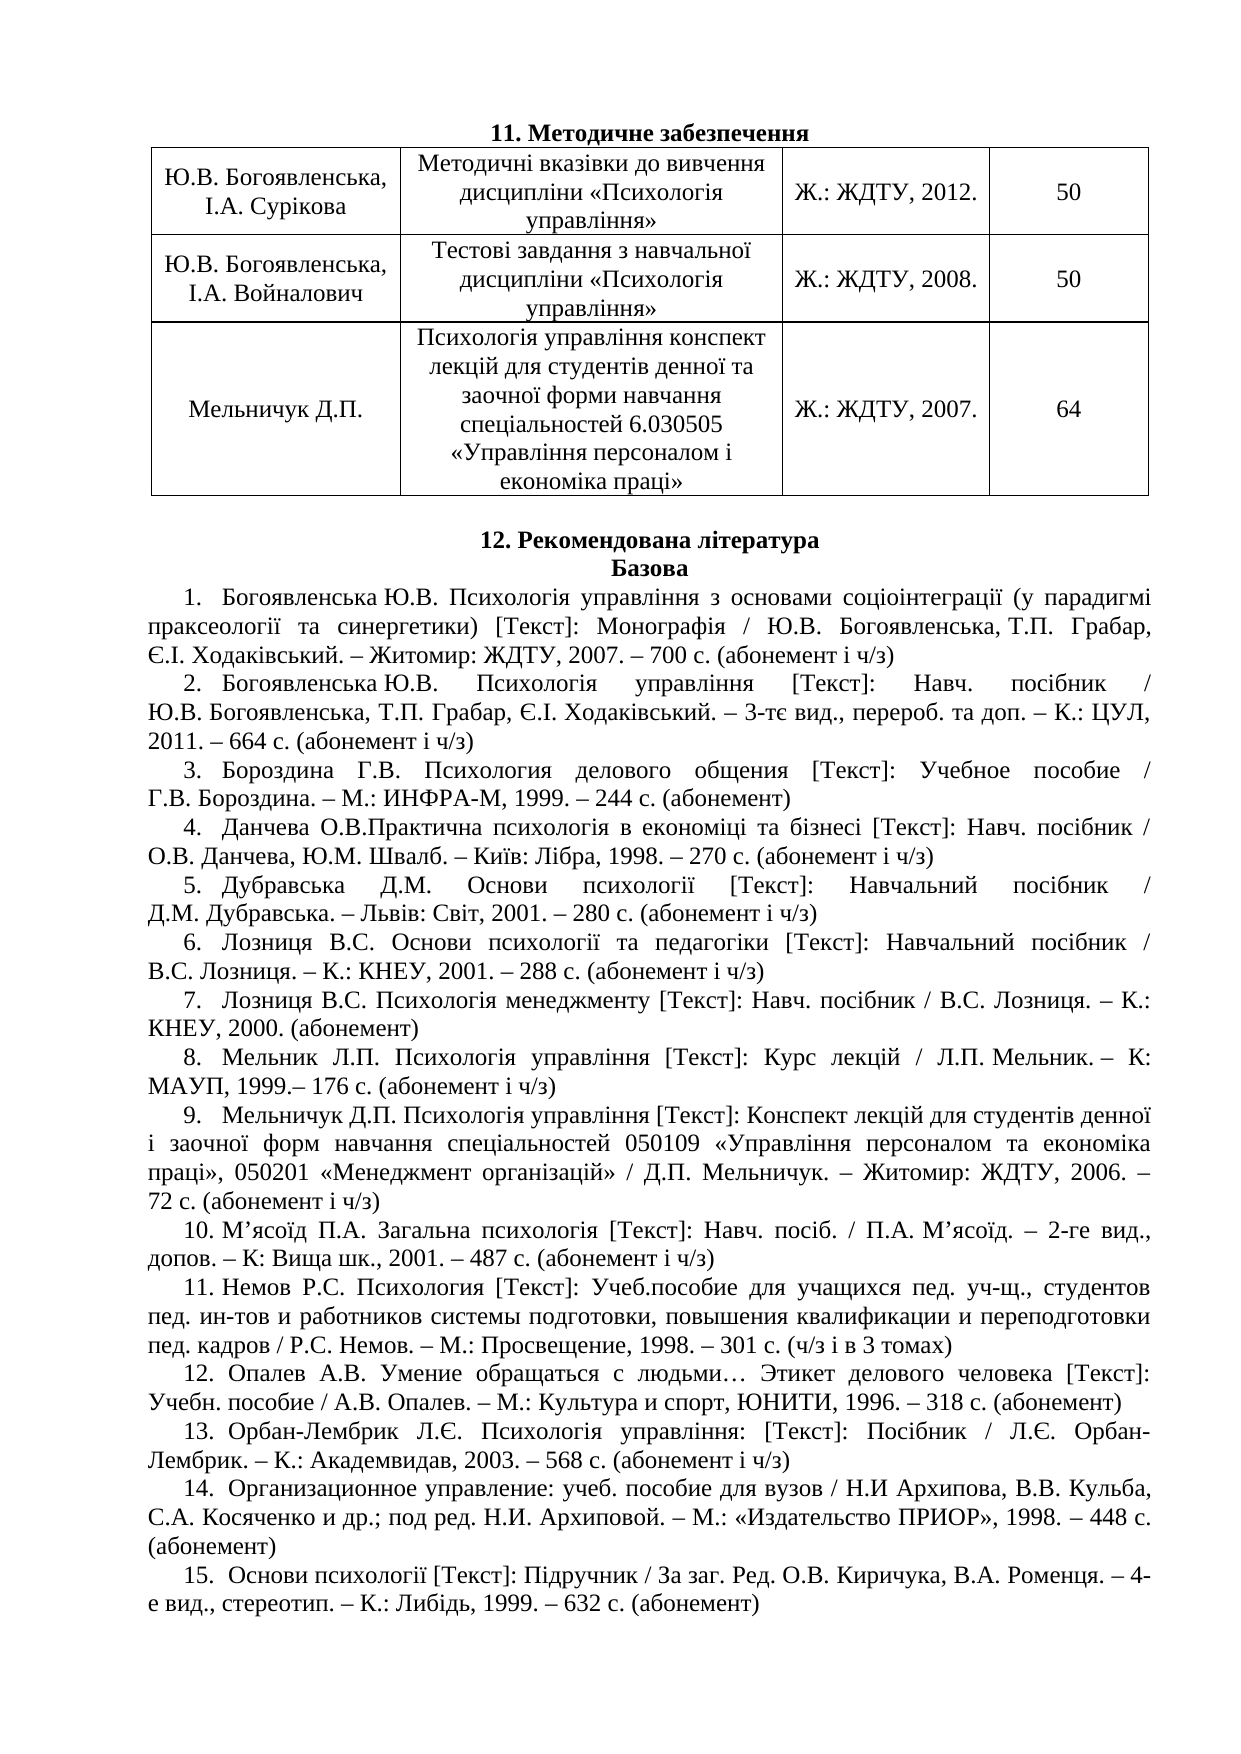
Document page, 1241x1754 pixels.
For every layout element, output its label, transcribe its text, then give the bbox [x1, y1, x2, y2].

text Базова [148, 553, 1152, 582]
table_cell Тестові завдання з навчальної дисципліни «Психологія управління» [401, 235, 782, 321]
list Орбан-Лембрик Л.Є. Психологія управління: [Текст]: Посібник / Л.Є. Орбан-Лембрик. – К.: Академвидав, 2003. – 568 с. (абонемент і ч/з) [148, 1416, 1152, 1473]
text 11. Методичне забезпечення [148, 118, 1152, 147]
list Бороздина Г.В. Психология делового общения [Текст]: Учебное пособие / Г.В. Бороздина. – М.: ИНФРА-М, 1999. – 244 с. (абонемент) [148, 755, 1152, 812]
list М’ясоїд П.А. Загальна психологія [Текст]: Навч. посіб. / П.А. М’ясоїд. – 2-ге вид., допов. – К: Вища шк., 2001. – 487 с. (абонемент і ч/з) [148, 1215, 1152, 1272]
table_header Ж.: ЖДТУ, 2012. [783, 148, 989, 234]
list Мельник Л.П. Психологія управління [Текст]: Курс лекцій / Л.П. Мельник. – К: МАУП, 1999.– 176 с. (абонемент і ч/з) [148, 1042, 1152, 1100]
table_cell 64 [990, 323, 1148, 495]
list Немов Р.С. Психология [Текст]: Учеб.пособие для учащихся пед. уч-щ., студентов пед. ин-тов и работников системы подготовки, повышения квалификации и переподготовки пед. кадров / Р.С. Немов. – М.: Просвещение, 1998. – 301 с. (ч/з і в 3 томах) [148, 1272, 1152, 1358]
table_header Ю.В. Богоявленська, І.А. Сурікова [152, 148, 400, 234]
list Основи психології [Текст]: Підручник / За заг. Ред. О.В. Киричука, В.А. Роменця. – 4-е вид., стереотип. – К.: Либідь, 1999. – 632 с. (абонемент) [148, 1560, 1152, 1617]
table_cell Ж.: ЖДТУ, 2007. [783, 323, 989, 495]
list Опалев А.В. Умение обращаться с людьми… Этикет делового человека [Текст]: Учебн. пособие / А.В. Опалев. – М.: Культура и спорт, ЮНИТИ, 1996. – 318 с. (абонемент) [148, 1358, 1152, 1416]
table_cell Мельничук Д.П. [152, 323, 400, 495]
list Мельничук Д.П. Психологія управління [Текст]: Конспект лекцій для студентів денної і заочної форм навчання спеціальностей 050109 «Управління персоналом та економіка праці», 050201 «Менеджмент організацій» / Д.П. Мельничук. – Житомир: ЖДТУ, 2006. – 72 с. (абонемент і ч/з) [148, 1100, 1152, 1215]
list Данчева О.В.Практична психологія в економіці та бізнесі [Текст]: Навч. посібник / О.В. Данчева, Ю.М. Швалб. – Київ: Лібра, 1998. – 270 с. (абонемент і ч/з) [148, 812, 1152, 870]
list Организационное управление: учеб. пособие для вузов / Н.И Архипова, В.В. Кульба, С.А. Косяченко и др.; под ред. Н.И. Архиповой. – М.: «Издательство ПРИОР», 1998. – 448 с. (абонемент) [148, 1473, 1152, 1560]
text 12. Рекомендована література [148, 525, 1152, 553]
table_cell Психологія управління конспект лекцій для студентів денної та заочної форми навчання спеціальностей 6.030505 «Управління персоналом і економіка праці» [401, 323, 782, 495]
list Дубравська Д.М. Основи психології [Текст]: Навчальний посібник / Д.М. Дубравська. – Львів: Світ, 2001. – 280 с. (абонемент і ч/з) [148, 870, 1152, 927]
list Лозниця В.С. Основи психології та педагогіки [Текст]: Навчальний посібник / В.С. Лозниця. – К.: КНЕУ, 2001. – 288 с. (абонемент і ч/з) [148, 927, 1152, 985]
list Лозниця В.С. Психологія менеджменту [Текст]: Навч. посібник / В.С. Лозниця. – К.: КНЕУ, 2000. (абонемент) [148, 985, 1152, 1042]
list Богоявленська Ю.В. Психологія управління з основами соціоінтеграції (у парадигмі праксеології та синергетики) [Текст]: Монографія / Ю.В. Богоявленська, Т.П. Грабар, Є.І. Ходаківський. – Житомир: ЖДТУ, 2007. – 700 с. (абонемент і ч/з) [148, 582, 1152, 668]
table_header 50 [990, 148, 1148, 234]
table_header Методичні вказівки до вивчення дисципліни «Психологія управління» [401, 148, 782, 234]
table_cell 50 [990, 235, 1148, 321]
table_cell Ж.: ЖДТУ, 2008. [783, 235, 989, 321]
table_cell Ю.В. Богоявленська, І.А. Войналович [152, 235, 400, 321]
list Богоявленська Ю.В. Психологія управління [Текст]: Навч. посібник / Ю.В. Богоявленська, Т.П. Грабар, Є.І. Ходаківський. – 3-тє вид., перероб. та доп. – К.: ЦУЛ, 2011. – 664 с. (абонемент і ч/з) [148, 668, 1152, 755]
